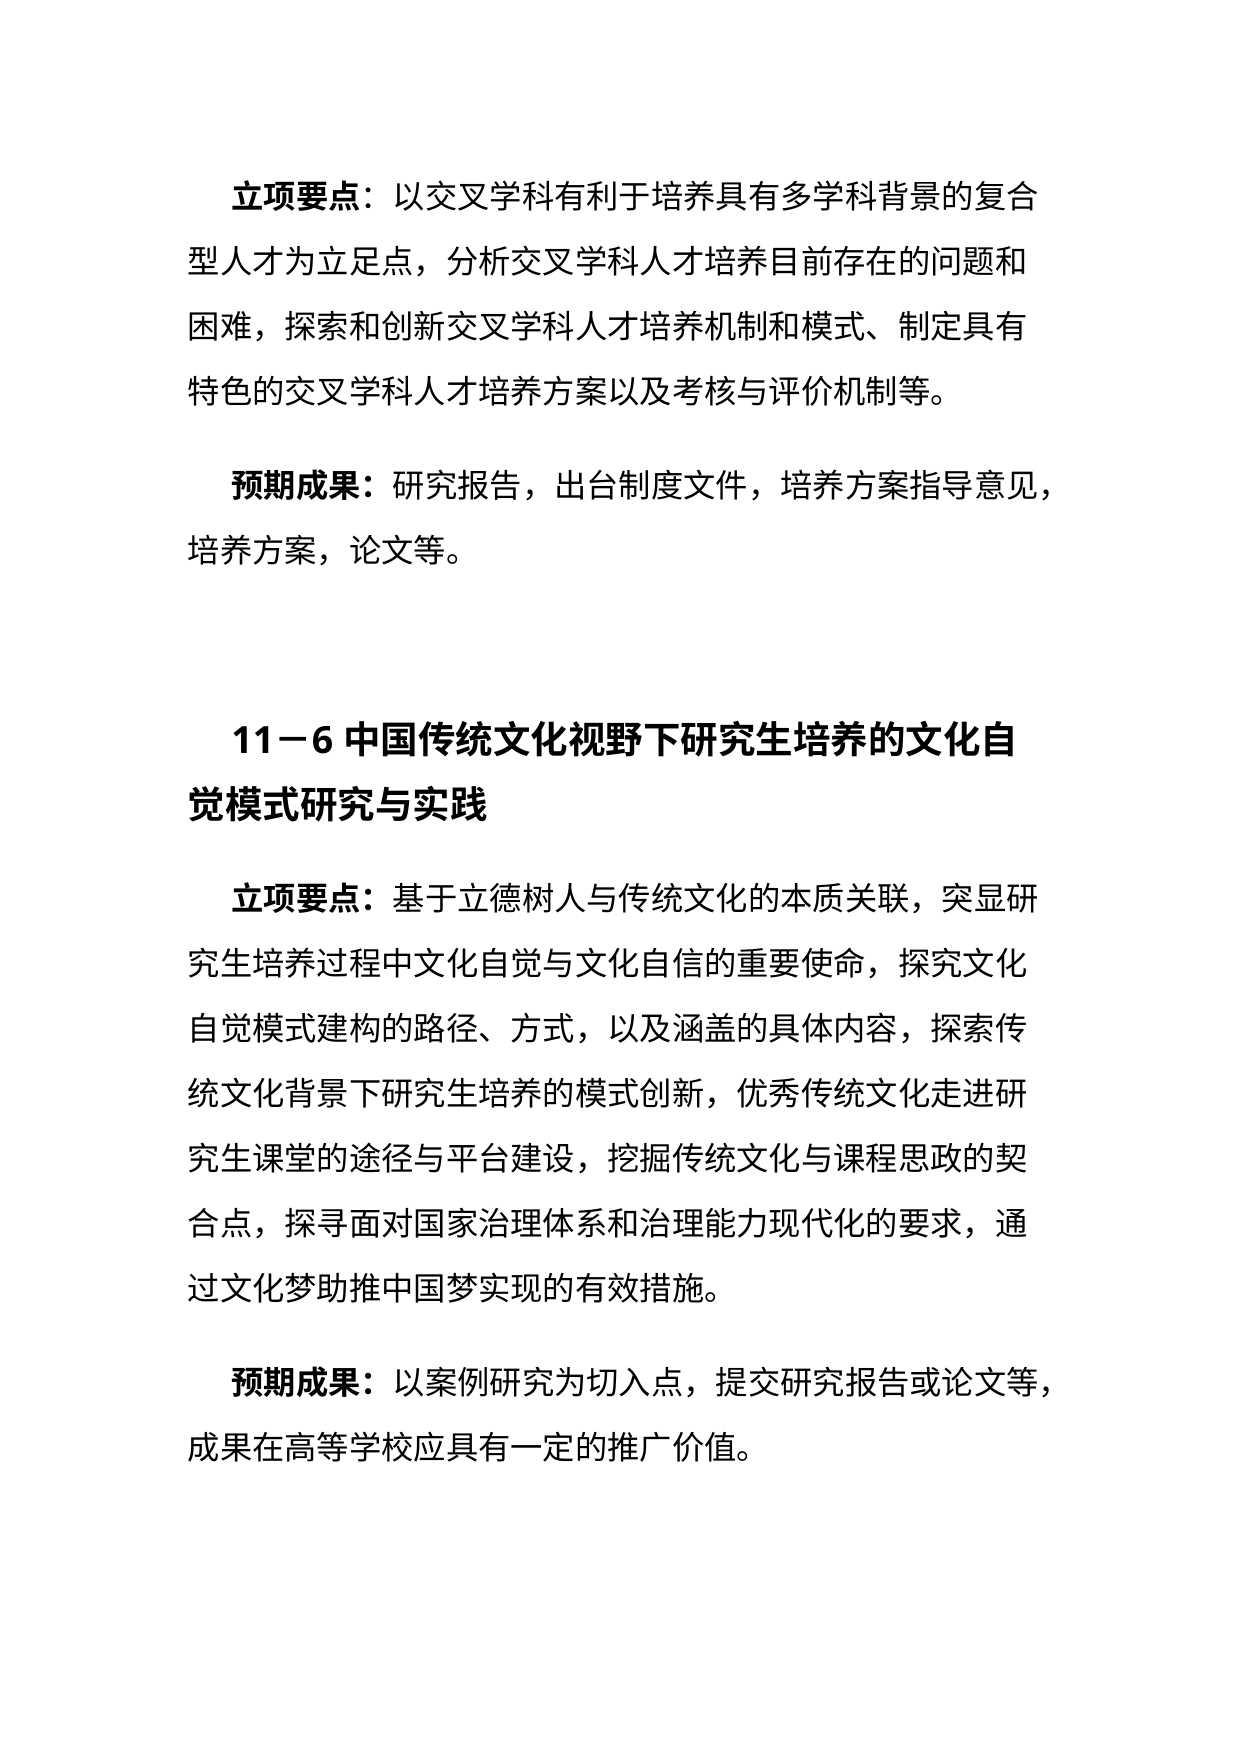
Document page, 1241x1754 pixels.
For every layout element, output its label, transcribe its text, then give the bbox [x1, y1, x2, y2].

text 立项要点：基于立德树人与传统文化的本质关联，突显研究生培养过程中文化自觉与文化自信的重要使命，探究文化自觉模式建构的路径、方式，以及涵盖的具体内容，探索传统文化背景下研究生培养的模式创新，优秀传统文化走进研究生课堂的途径与平台建设，挖掘传统文化与课程思政的契合点，探寻面对国家治理体系和治理能力现代化的要求，通过文化梦助推中国梦实现的有效措施。 [187, 864, 1053, 1319]
text 立项要点：以交叉学科有利于培养具有多学科背景的复合型人才为立足点，分析交叉学科人才培养目前存在的问题和困难，探索和创新交叉学科人才培养机制和模式、制定具有特色的交叉学科人才培养方案以及考核与评价机制等。 [187, 162, 1053, 422]
subtitle 11－6 中国传统文化视野下研究生培养的文化自觉模式研究与实践 [187, 704, 1053, 834]
text 预期成果：研究报告，出台制度文件，培养方案指导意见，培养方案，论文等。 [187, 451, 1053, 581]
text 预期成果：以案例研究为切入点，提交研究报告或论文等，成果在高等学校应具有一定的推广价值。 [187, 1348, 1053, 1478]
